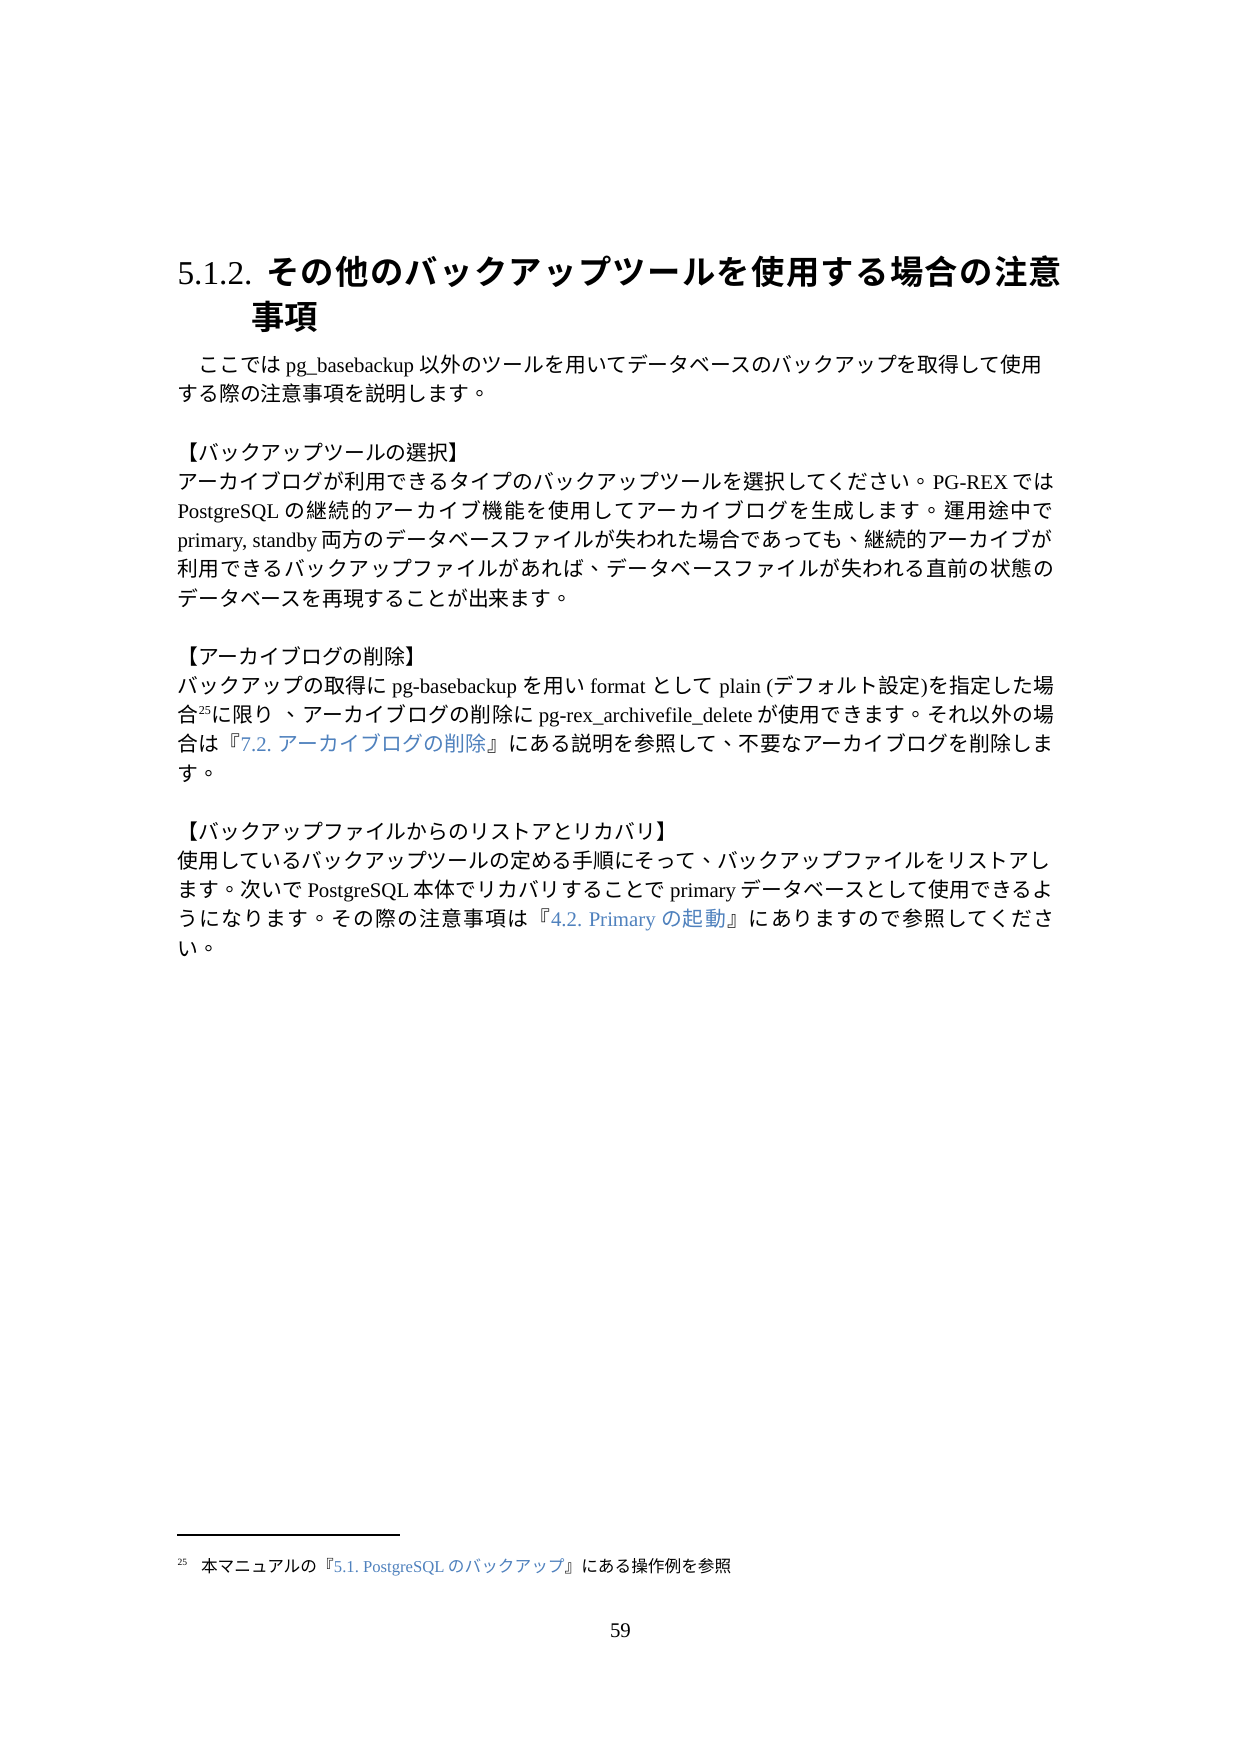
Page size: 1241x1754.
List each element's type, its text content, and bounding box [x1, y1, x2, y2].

text ここではpg_basebackup 以外のツールを用いてデータベースのバックアップを取得して使用する際の注意事項を説明します。 [177, 350, 1054, 408]
text 【バックアップツールの選択】 [177, 437, 1054, 466]
text 使用しているバックアップツールの定める手順にそって、バックアップファイルをリストアします。次いでPostgreSQL本体でリカバリすることでprimaryデータベースとして使用できるようになります。その際の注意事項は『4.2. Primaryの起動』にありますので参照してください。 [177, 846, 1054, 962]
text 【バックアップファイルからのリストアとリカバリ】 [177, 816, 1054, 846]
subtitle その他のバックアップツールを使用する場合の注意事項 [177, 248, 1063, 339]
text 【アーカイブログの削除】 [177, 641, 1054, 671]
text バックアップの取得にpg-basebackup を用いformat として plain (デフォルト設定)を指定した場合に限り 、アーカイブログの削除にpg-rex_archivefile_deleteが使用できます。それ以外の場合は『7.2. アーカイブログの削除』にある説明を参照して、不要なアーカイブログを削除します。 [177, 671, 1054, 787]
text アーカイブログが利用できるタイプのバックアップツールを選択してください。PG-REXではPostgreSQLの継続的アーカイブ機能を使用してアーカイブログを生成します。運用途中でprimary, standby両方のデータベースファイルが失われた場合であっても、継続的アーカイブが利用できるバックアップファイルがあれば、データベースファイルが失われる直前の状態のデータベースを再現することが出来ます。 [177, 466, 1054, 612]
